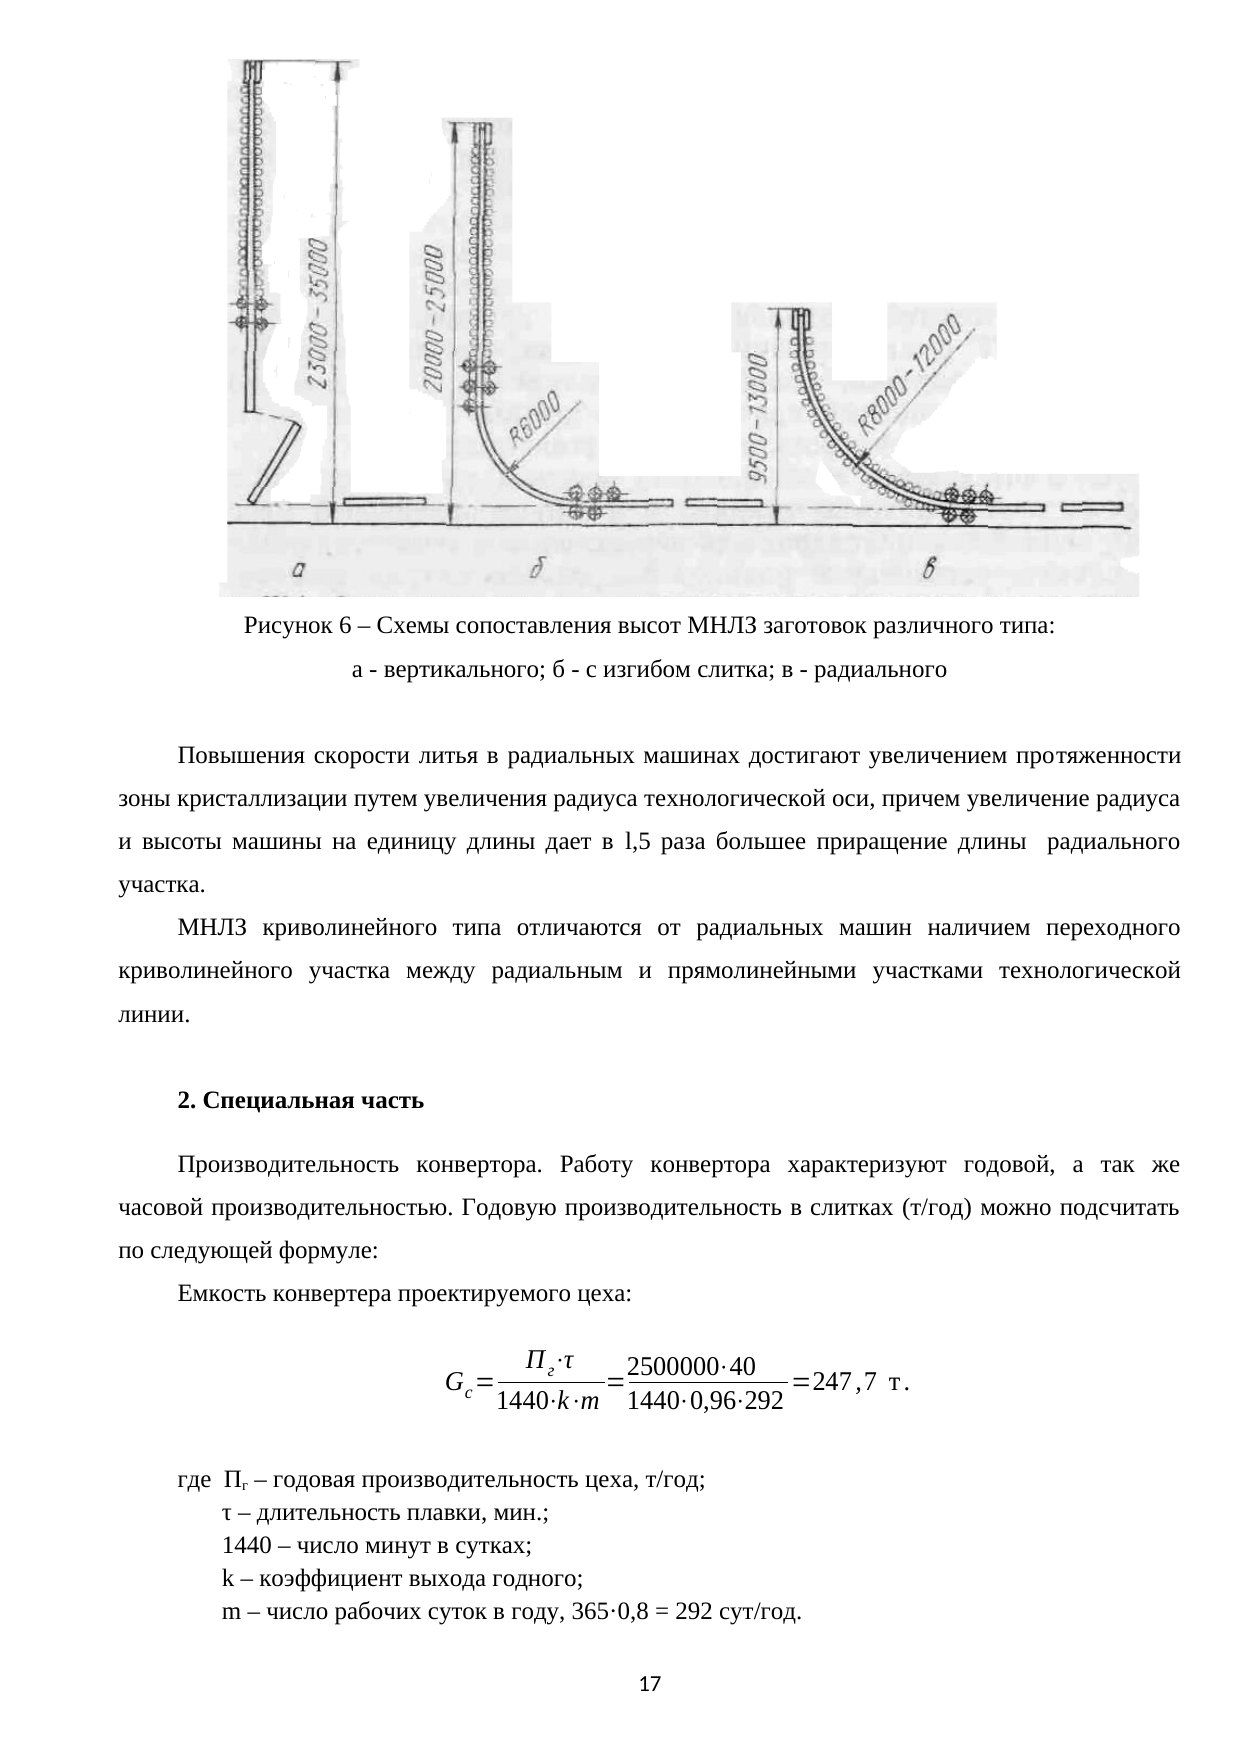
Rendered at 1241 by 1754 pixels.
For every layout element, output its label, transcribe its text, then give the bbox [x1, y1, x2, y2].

text m – число рабочих суток в году, 365·0,8 = 292 сут/год. [162, 1596, 1181, 1625]
text 2. Специальная часть [118, 1085, 1181, 1114]
text а - вертикального; б - с изгибом слитка; в - радиального [118, 654, 1181, 682]
picture [218, 59, 1140, 597]
text k – коэффициент выхода годного; [162, 1563, 1181, 1592]
text Рисунок 6 – Схемы сопоставления высот МНЛЗ заготовок различного типа: [118, 611, 1181, 639]
text 1440 – число минут в сутках; [162, 1530, 1181, 1559]
text Повышения скорости литья в радиальных машинах достигают увеличением протяженности зоны кристаллизации путем увеличения радиуса технологической оси, причем увеличение радиуса и высоты машины на единицу длины дает в l,5 раза большее приращение длины радиального участка. [118, 740, 1181, 898]
text τ – длительность плавки, мин.; [162, 1497, 1181, 1526]
text Емкость конвертера проектируемого цеха: [118, 1278, 1181, 1307]
text где Пг – годовая производительность цеха, т/год; [118, 1464, 1181, 1493]
text Производительность конвертора. Работу конвертора характеризуют годовой, а так же часовой производительностью. Годовую производительность в слитках (т/год) можно подсчитать по следующей формуле: [118, 1149, 1181, 1264]
text МНЛЗ криволинейного типа отличаются от радиальных машин наличием переходного криволинейного участка между радиальным и прямолинейными участками технологической линии. [118, 912, 1181, 1027]
